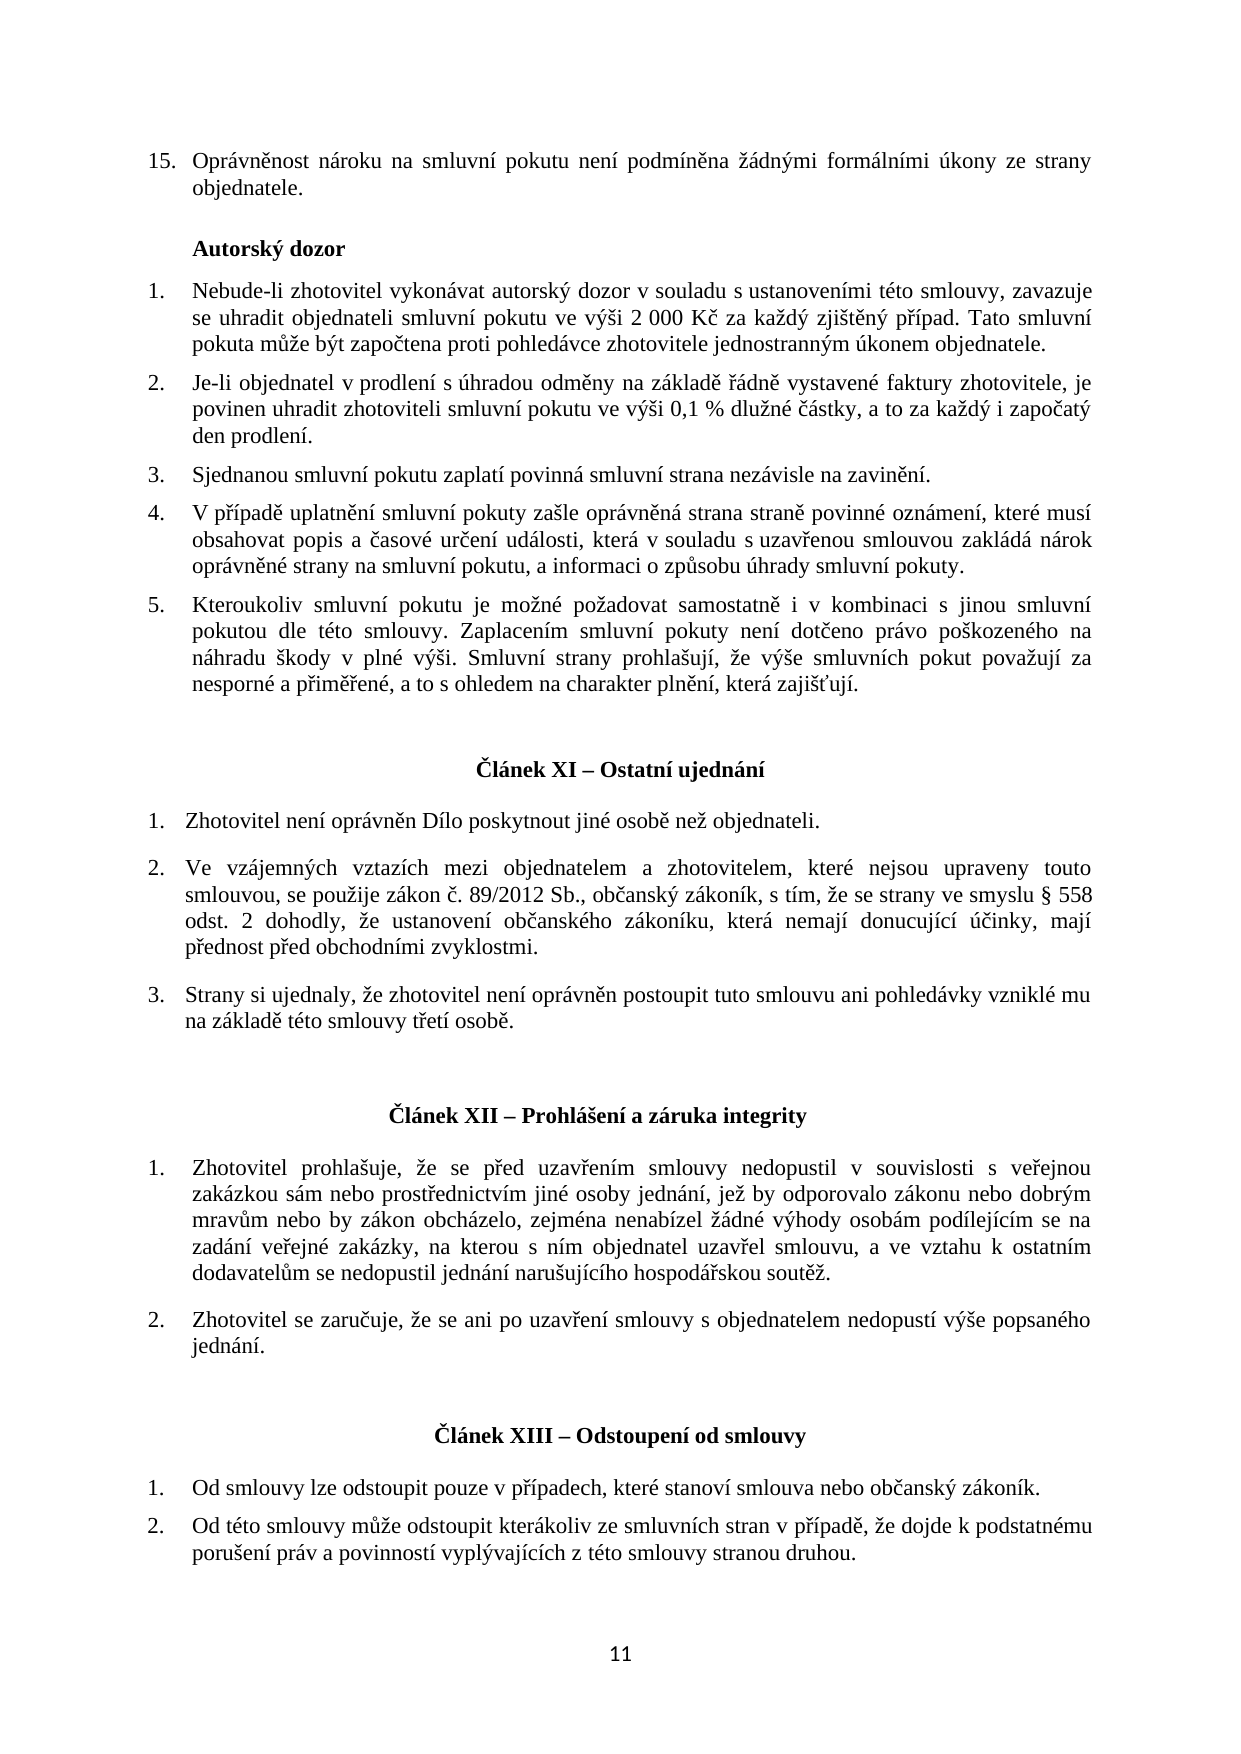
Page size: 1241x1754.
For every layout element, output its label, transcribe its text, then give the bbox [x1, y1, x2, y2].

text 1. Zhotovitel prohlašuje, že se před uzavřením smlouvy nedopustil v souvislosti s veřejnou zakázkou sám nebo prostřednictvím jiné osoby jednání, jež by odporovalo zákonu nebo dobrým mravům nebo by zákon obcházelo, zejména nenabízel žádné výhody osobám podílejícím se na zadání veřejné zakázky, na kterou s ním objednatel uzavřel smlouvu, a ve vztahu k ostatním dodavatelům se nedopustil jednání narušujícího hospodářskou soutěž. [148, 1154, 1093, 1285]
text 2. Zhotovitel se zaručuje, že se ani po uzavření smlouvy s objednatelem nedopustí výše popsaného jednání. [148, 1306, 1093, 1359]
list Autorský dozor [192, 235, 1093, 261]
text Článek XI – Ostatní ujednání [148, 756, 1093, 782]
list Je-li objednatel v prodlení s úhradou odměny na základě řádně vystavené faktury zhotovitele, je povinen uhradit zhotoviteli smluvní pokutu ve výši 0,1 % dlužné částky, a to za každý i započatý den prodlení. [148, 369, 1093, 448]
text Článek XII – Prohlášení a záruka integrity [148, 1103, 1093, 1129]
list Od této smlouvy může odstoupit kterákoliv ze smluvních stran v případě, že dojde k podstatnému porušení práv a povinností vyplývajících z této smlouvy stranou druhou. [147, 1512, 1093, 1565]
list Ve vzájemných vztazích mezi objednatelem a zhotovitelem, které nejsou upraveny touto smlouvou, se použije zákon č. 89/2012 Sb., občanský zákoník, s tím, že se strany ve smyslu § 558 odst. 2 dohodly, že ustanovení občanského zákoníku, která nemají donucující účinky, mají přednost před obchodními zvyklostmi. [148, 854, 1093, 960]
list Od smlouvy lze odstoupit pouze v případech, které stanoví smlouva nebo občanský zákoník. [147, 1474, 1093, 1500]
list Nebude-li zhotovitel vykonávat autorský dozor v souladu s ustanoveními této smlouvy, zavazuje se uhradit objednateli smluvní pokutu ve výši 2 000 Kč za každý zjištěný případ. Tato smluvní pokuta může být započtena proti pohledávce zhotovitele jednostranným úkonem objednatele. [148, 277, 1093, 357]
list Kteroukoliv smluvní pokutu je možné požadovat samostatně i v kombinaci s jinou smluvní pokutou dle této smlouvy. Zaplacením smluvní pokuty není dotčeno právo poškozeného na náhradu škody v plné výši. Smluvní strany prohlašují, že výše smluvních pokut považují za nesporné a přiměřené, a to s ohledem na charakter plnění, která zajišťují. [148, 591, 1093, 696]
text Článek XIII – Odstoupení od smlouvy [148, 1423, 1093, 1449]
list Oprávněnost nároku na smluvní pokutu není podmíněna žádnými formálními úkony ze strany objednatele. [148, 148, 1093, 200]
list Zhotovitel není oprávněn Dílo poskytnout jiné osobě než objednateli. [148, 807, 1093, 833]
list Sjednanou smluvní pokutu zaplatí povinná smluvní strana nezávisle na zavinění. [148, 461, 1093, 487]
list Strany si ujednaly, že zhotovitel není oprávněn postoupit tuto smlouvu ani pohledávky vzniklé mu na základě této smlouvy třetí osobě. [148, 981, 1093, 1033]
